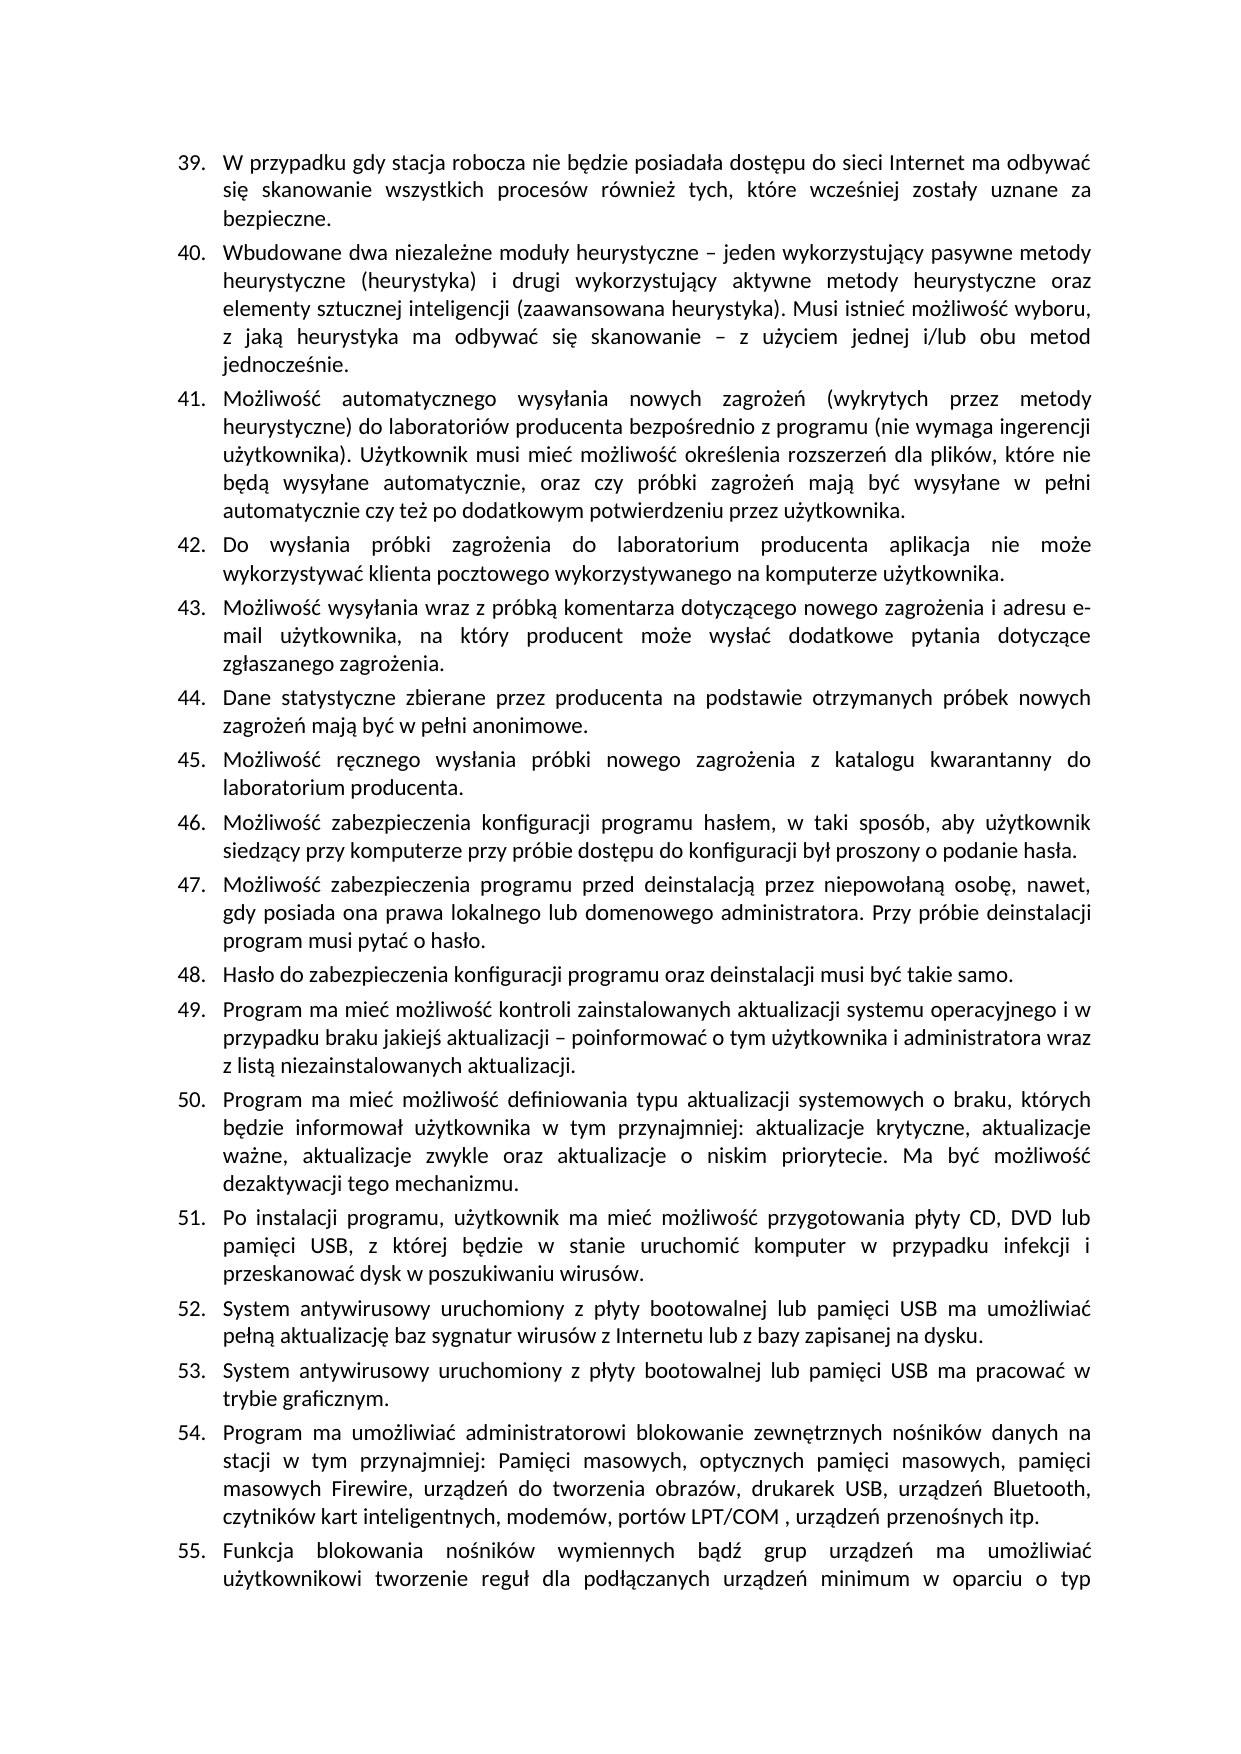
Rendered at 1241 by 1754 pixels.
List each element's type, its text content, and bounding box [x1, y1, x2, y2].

list W przypadku gdy stacja robocza nie będzie posiadała dostępu do sieci Internet ma odbywać się skanowanie wszystkich procesów również tych, które wcześniej zostały uznane za bezpieczne. [177, 148, 1093, 232]
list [177, 1537, 1093, 1593]
list System antywirusowy uruchomiony z płyty bootowalnej lub pamięci USB ma umożliwiać pełną aktualizację baz sygnatur wirusów z Internetu lub z bazy zapisanej na dysku. [177, 1294, 1093, 1350]
list Możliwość zabezpieczenia programu przed deinstalacją przez niepowołaną osobę, nawet, gdy posiada ona prawa lokalnego lub domenowego administratora. Przy próbie deinstalacji program musi pytać o hasło. [177, 870, 1093, 954]
list Dane statystyczne zbierane przez producenta na podstawie otrzymanych próbek nowych zagrożeń mają być w pełni anonimowe. [177, 683, 1093, 739]
list Możliwość wysyłania wraz z próbką komentarza dotyczącego nowego zagrożenia i adresu e-mail użytkownika, na który producent może wysłać dodatkowe pytania dotyczące zgłaszanego zagrożenia. [177, 593, 1093, 677]
list Program ma umożliwiać administratorowi blokowanie zewnętrznych nośników danych na stacji w tym przynajmniej: Pamięci masowych, optycznych pamięci masowych, pamięci masowych Firewire, urządzeń do tworzenia obrazów, drukarek USB, urządzeń Bluetooth, czytników kart inteligentnych, modemów, portów LPT/COM , urządzeń przenośnych itp. [177, 1418, 1093, 1530]
list Program ma mieć możliwość kontroli zainstalowanych aktualizacji systemu operacyjnego i w przypadku braku jakiejś aktualizacji – poinformować o tym użytkownika i administratora wraz z listą niezainstalowanych aktualizacji. [177, 995, 1093, 1079]
list Program ma mieć możliwość definiowania typu aktualizacji systemowych o braku, których będzie informował użytkownika w tym przynajmniej: aktualizacje krytyczne, aktualizacje ważne, aktualizacje zwykle oraz aktualizacje o niskim priorytecie. Ma być możliwość dezaktywacji tego mechanizmu. [177, 1085, 1093, 1197]
list Po instalacji programu, użytkownik ma mieć możliwość przygotowania płyty CD, DVD lub pamięci USB, z której będzie w stanie uruchomić komputer w przypadku infekcji i przeskanować dysk w poszukiwaniu wirusów. [177, 1203, 1093, 1287]
list Hasło do zabezpieczenia konfiguracji programu oraz deinstalacji musi być takie samo. [177, 960, 1093, 988]
list Możliwość automatycznego wysyłania nowych zagrożeń (wykrytych przez metody heurystyczne) do laboratoriów producenta bezpośrednio z programu (nie wymaga ingerencji użytkownika). Użytkownik musi mieć możliwość określenia rozszerzeń dla plików, które nie będą wysyłane automatycznie, oraz czy próbki zagrożeń mają być wysyłane w pełni automatycznie czy też po dodatkowym potwierdzeniu przez użytkownika. [177, 384, 1093, 524]
list Do wysłania próbki zagrożenia do laboratorium producenta aplikacja nie może wykorzystywać klienta pocztowego wykorzystywanego na komputerze użytkownika. [177, 531, 1093, 587]
list Wbudowane dwa niezależne moduły heurystyczne – jeden wykorzystujący pasywne metody heurystyczne (heurystyka) i drugi wykorzystujący aktywne metody heurystyczne oraz elementy sztucznej inteligencji (zaawansowana heurystyka). Musi istnieć możliwość wyboru, z jaką heurystyka ma odbywać się skanowanie – z użyciem jednej i/lub obu metod jednocześnie. [177, 238, 1093, 378]
list Możliwość zabezpieczenia konfiguracji programu hasłem, w taki sposób, aby użytkownik siedzący przy komputerze przy próbie dostępu do konfiguracji był proszony o podanie hasła. [177, 808, 1093, 864]
list System antywirusowy uruchomiony z płyty bootowalnej lub pamięci USB ma pracować w trybie graficznym. [177, 1356, 1093, 1412]
list Możliwość ręcznego wysłania próbki nowego zagrożenia z katalogu kwarantanny do laboratorium producenta. [177, 746, 1093, 802]
